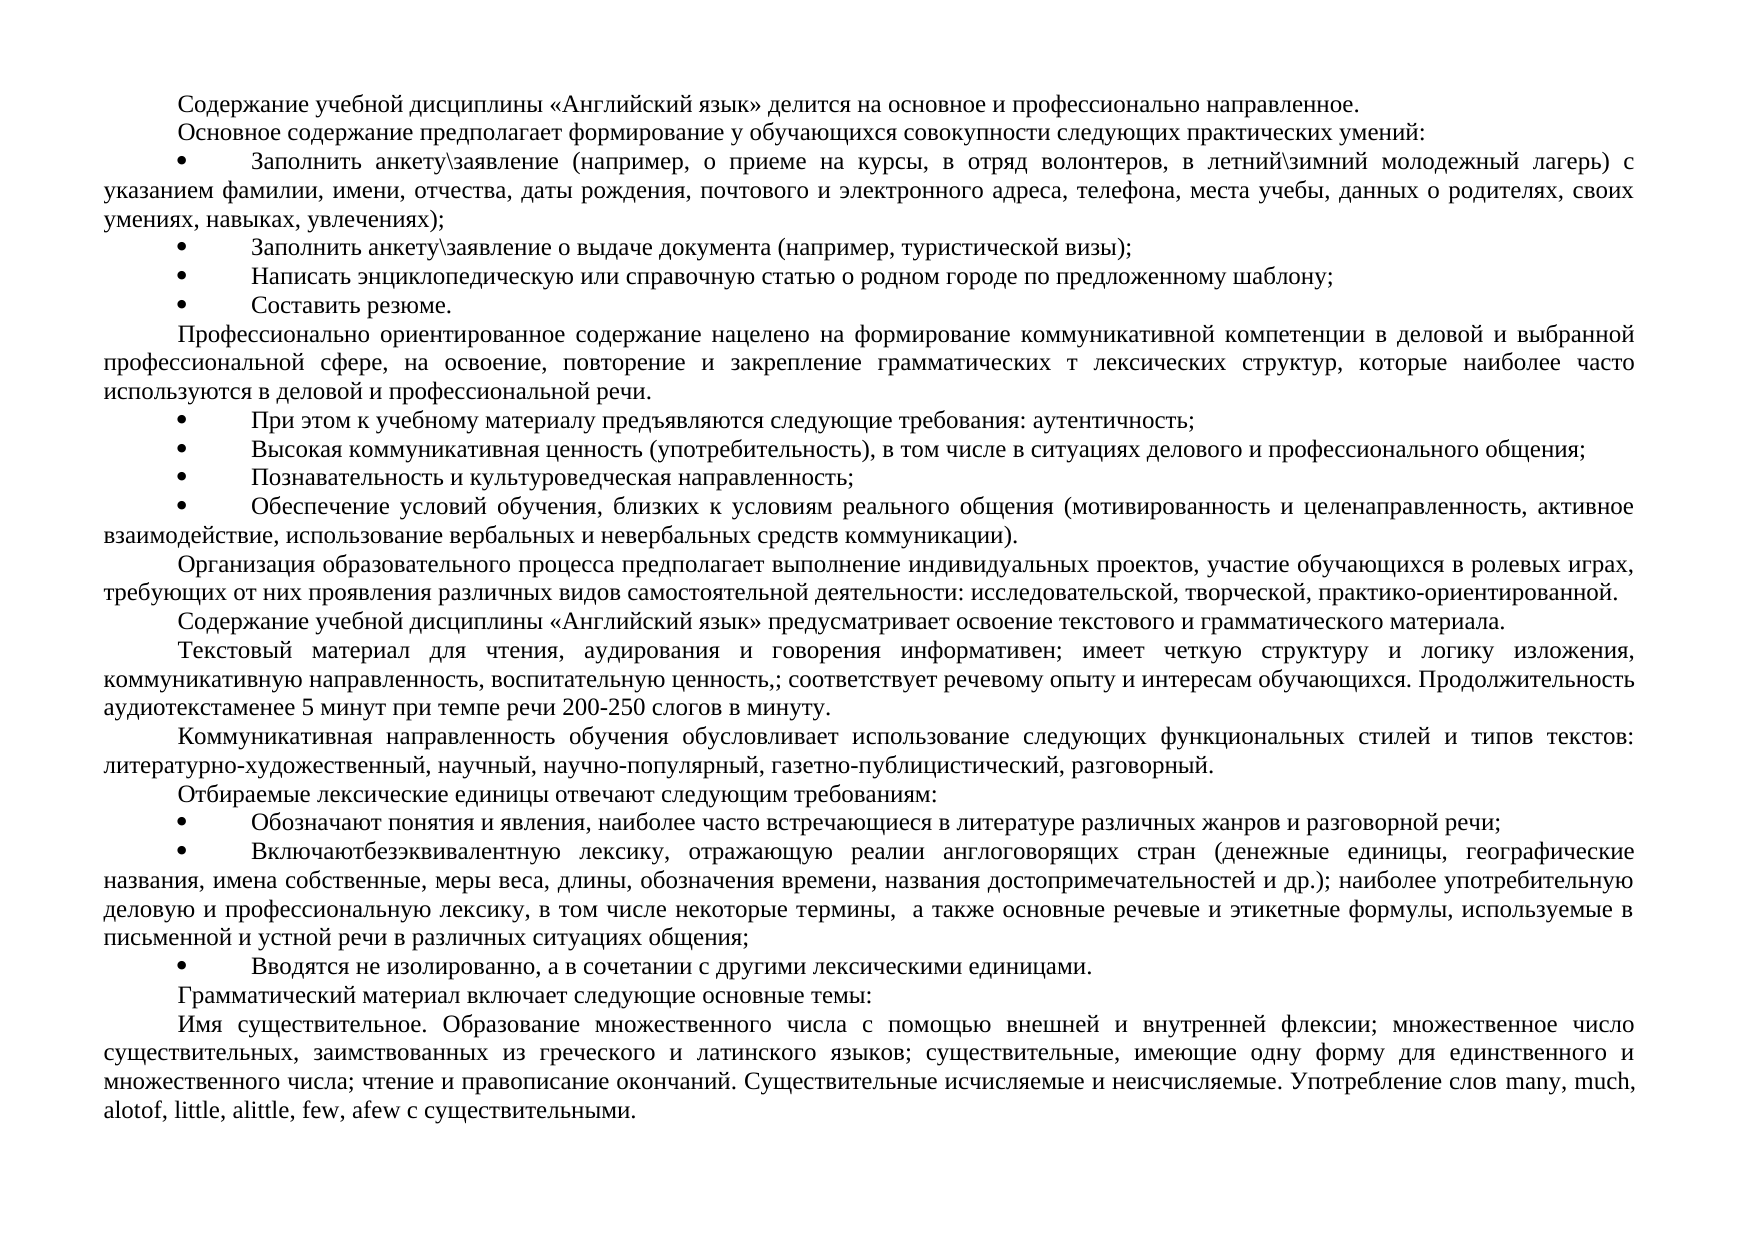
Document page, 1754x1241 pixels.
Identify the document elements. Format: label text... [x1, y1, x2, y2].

text Текстовый материал для чтения, аудирования и говорения информативен; имеет четкую структуру и логику изложения, коммуникативную направленность, воспитательную ценность,; соответствует речевому опыту и интересам обучающихся. Продолжительность аудиотекстаменее 5 минут при темпе речи 200-250 слогов в минуту. [103, 635, 1636, 721]
text Отбираемые лексические единицы отвечают следующим требованиям: [103, 779, 1636, 807]
list Составить резюме. [103, 290, 1636, 319]
list Написать энциклопедическую или справочную статью о родном городе по предложенному шаблону; [103, 261, 1636, 290]
text Грамматический материал включает следующие основные темы: [103, 980, 1636, 1009]
list Познавательность и культуроведческая направленность; [103, 462, 1636, 491]
list При этом к учебному материалу предъявляются следующие требования: аутентичность; [103, 405, 1636, 434]
list Обеспечение условий обучения, близких к условиям реального общения (мотивированность и целенаправленность, активное взаимодействие, использование вербальных и невербальных средств коммуникации). [103, 491, 1636, 549]
list Заполнить анкету\заявление о выдаче документа (например, туристической визы); [103, 232, 1636, 261]
text Имя существительное. Образование множественного числа с помощью внешней и внутренней флексии; множественное число существительных, заимствованных из греческого и латинского языков; существительные, имеющие одну форму для единственного и множественного числа; чтение и правописание окончаний. Существительные исчисляемые и неисчисляемые. Употребление слов many, much, alotof, little, alittle, few, afew с существительными. [103, 1009, 1636, 1124]
list Обозначают понятия и явления, наиболее часто встречающиеся в литературе различных жанров и разговорной речи; [103, 807, 1636, 836]
text Содержание учебной дисциплины «Английский язык» делится на основное и профессионально направленное. [103, 89, 1636, 117]
list Включаютбезэквивалентную лексику, отражающую реалии англоговорящих стран (денежные единицы, географические названия, имена собственные, меры веса, длины, обозначения времени, названия достопримечательностей и др.); наиболее употребительную деловую и профессиональную лексику, в том числе некоторые термины, а также основные речевые и этикетные формулы, используемые в письменной и устной речи в различных ситуациях общения; [103, 836, 1636, 951]
text Профессионально ориентированное содержание нацелено на формирование коммуникативной компетенции в деловой и выбранной профессиональной сфере, на освоение, повторение и закрепление грамматических т лексических структур, которые наиболее часто используются в деловой и профессиональной речи. [103, 319, 1636, 405]
text Основное содержание предполагает формирование у обучающихся совокупности следующих практических умений: [103, 117, 1636, 146]
text Организация образовательного процесса предполагает выполнение индивидуальных проектов, участие обучающихся в ролевых играх, требующих от них проявления различных видов самостоятельной деятельности: исследовательской, творческой, практико-ориентированной. [103, 549, 1636, 606]
text Коммуникативная направленность обучения обусловливает использование следующих функциональных стилей и типов текстов: литературно-художественный, научный, научно-популярный, газетно-публицистический, разговорный. [103, 721, 1636, 779]
list Высокая коммуникативная ценность (употребительность), в том числе в ситуациях делового и профессионального общения; [103, 434, 1636, 462]
list Заполнить анкету\заявление (например, о приеме на курсы, в отряд волонтеров, в летний\зимний молодежный лагерь) с указанием фамилии, имени, отчества, даты рождения, почтового и электронного адреса, телефона, места учебы, данных о родителях, своих умениях, навыках, увлечениях); [103, 146, 1636, 232]
list Вводятся не изолированно, а в сочетании с другими лексическими единицами. [103, 951, 1636, 980]
text Содержание учебной дисциплины «Английский язык» предусматривает освоение текстового и грамматического материала. [103, 606, 1636, 635]
